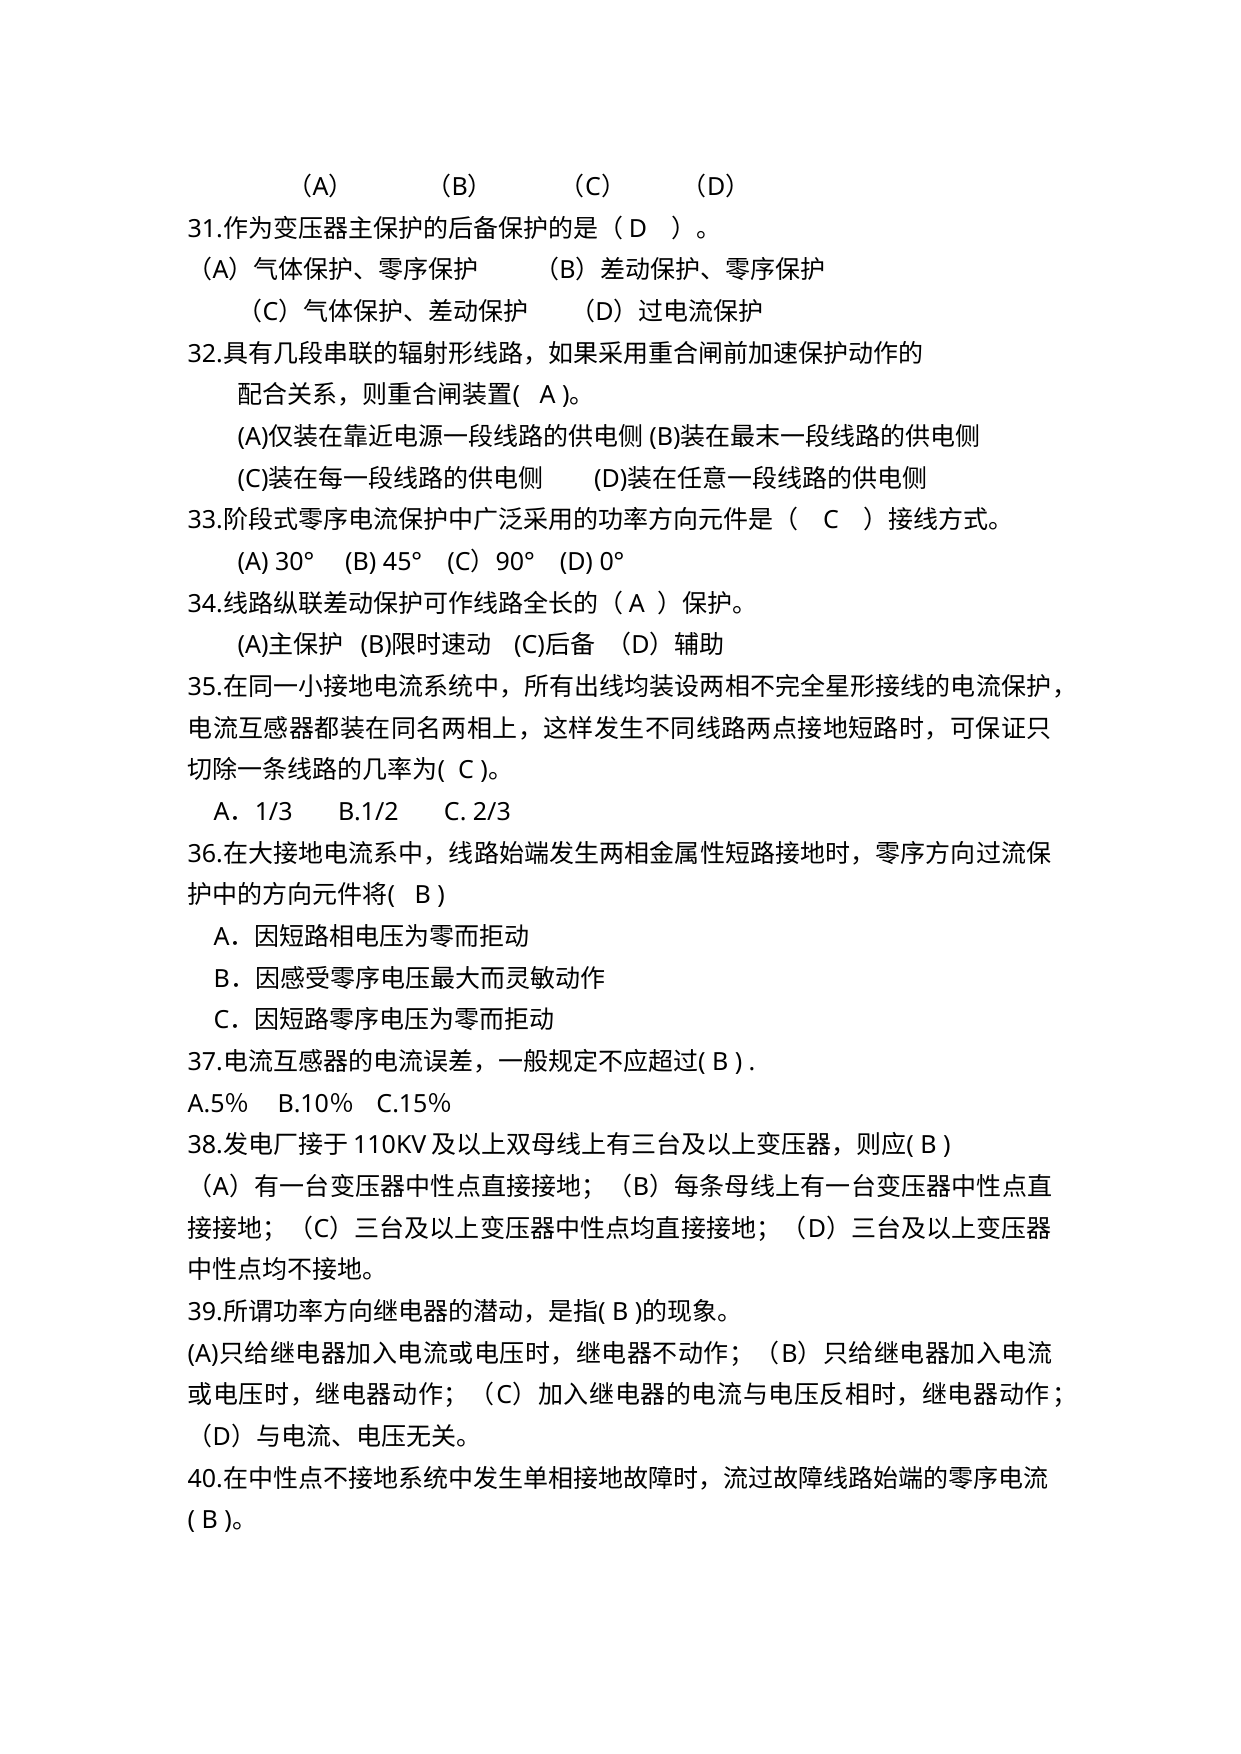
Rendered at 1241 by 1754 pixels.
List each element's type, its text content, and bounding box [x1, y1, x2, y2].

text (A)只给继电器加入电流或电压时，继电器不动作；（B）只给继电器加入电流或电压时，继电器动作；（C）加入继电器的电流与电压反相时，继电器动作；（D）与电流、电压无关。 [187, 1329, 1053, 1454]
text 38.发电厂接于110KV及以上双母线上有三台及以上变压器，则应( B ) [187, 1120, 1053, 1162]
text (A)仅装在靠近电源一段线路的供电侧 (B)装在最末一段线路的供电侧 [187, 412, 1053, 454]
text 36.在大接地电流系中，线路始端发生两相金属性短路接地时，零序方向过流保护中的方向元件将( B ) [187, 829, 1053, 912]
text （A） （B） （C） （D） [187, 162, 1053, 204]
text A．因短路相电压为零而拒动 [187, 912, 1053, 954]
text （A）有一台变压器中性点直接接地；（B）每条母线上有一台变压器中性点直接接地；（C）三台及以上变压器中性点均直接接地；（D）三台及以上变压器中性点均不接地。 [187, 1162, 1053, 1287]
text 配合关系，则重合闸装置( A )。 [187, 370, 1053, 412]
text 34.线路纵联差动保护可作线路全长的（ A ）保护。 [187, 579, 1053, 620]
text （C）气体保护、差动保护 （D）过电流保护 [187, 287, 1053, 329]
text (A)主保护 (B)限时速动 (C)后备 （D）辅助 [187, 620, 1053, 662]
text 35.在同一小接地电流系统中，所有出线均装设两相不完全星形接线的电流保护，电流互感器都装在同名两相上，这样发生不同线路两点接地短路时，可保证只切除一条线路的几率为( C )。 [187, 662, 1053, 787]
text A．1/3 B.1/2 C. 2/3 [187, 787, 1053, 829]
text 32.具有几段串联的辐射形线路，如果采用重合闸前加速保护动作的 [187, 329, 1053, 370]
text 37.电流互感器的电流误差，一般规定不应超过( B ) . [187, 1037, 1053, 1079]
text 40.在中性点不接地系统中发生单相接地故障时，流过故障线路始端的零序电流( B )。 [187, 1454, 1053, 1537]
text 31.作为变压器主保护的后备保护的是（ D ）。 [187, 204, 1053, 245]
text (C)装在每一段线路的供电侧 (D)装在任意一段线路的供电侧 [187, 454, 1053, 495]
text （A）气体保护、零序保护 （B）差动保护、零序保护 [187, 245, 1053, 287]
text (A) 30° (B) 45° (C）90° (D) 0° [187, 537, 1053, 579]
text 39.所谓功率方向继电器的潜动，是指( B )的现象。 [187, 1287, 1053, 1329]
text A.5％ B.10％ C.15％ [187, 1079, 1053, 1120]
text B．因感受零序电压最大而灵敏动作 [187, 954, 1053, 995]
text C．因短路零序电压为零而拒动 [187, 995, 1053, 1037]
text 33.阶段式零序电流保护中广泛采用的功率方向元件是（ C ）接线方式。 [187, 495, 1053, 537]
